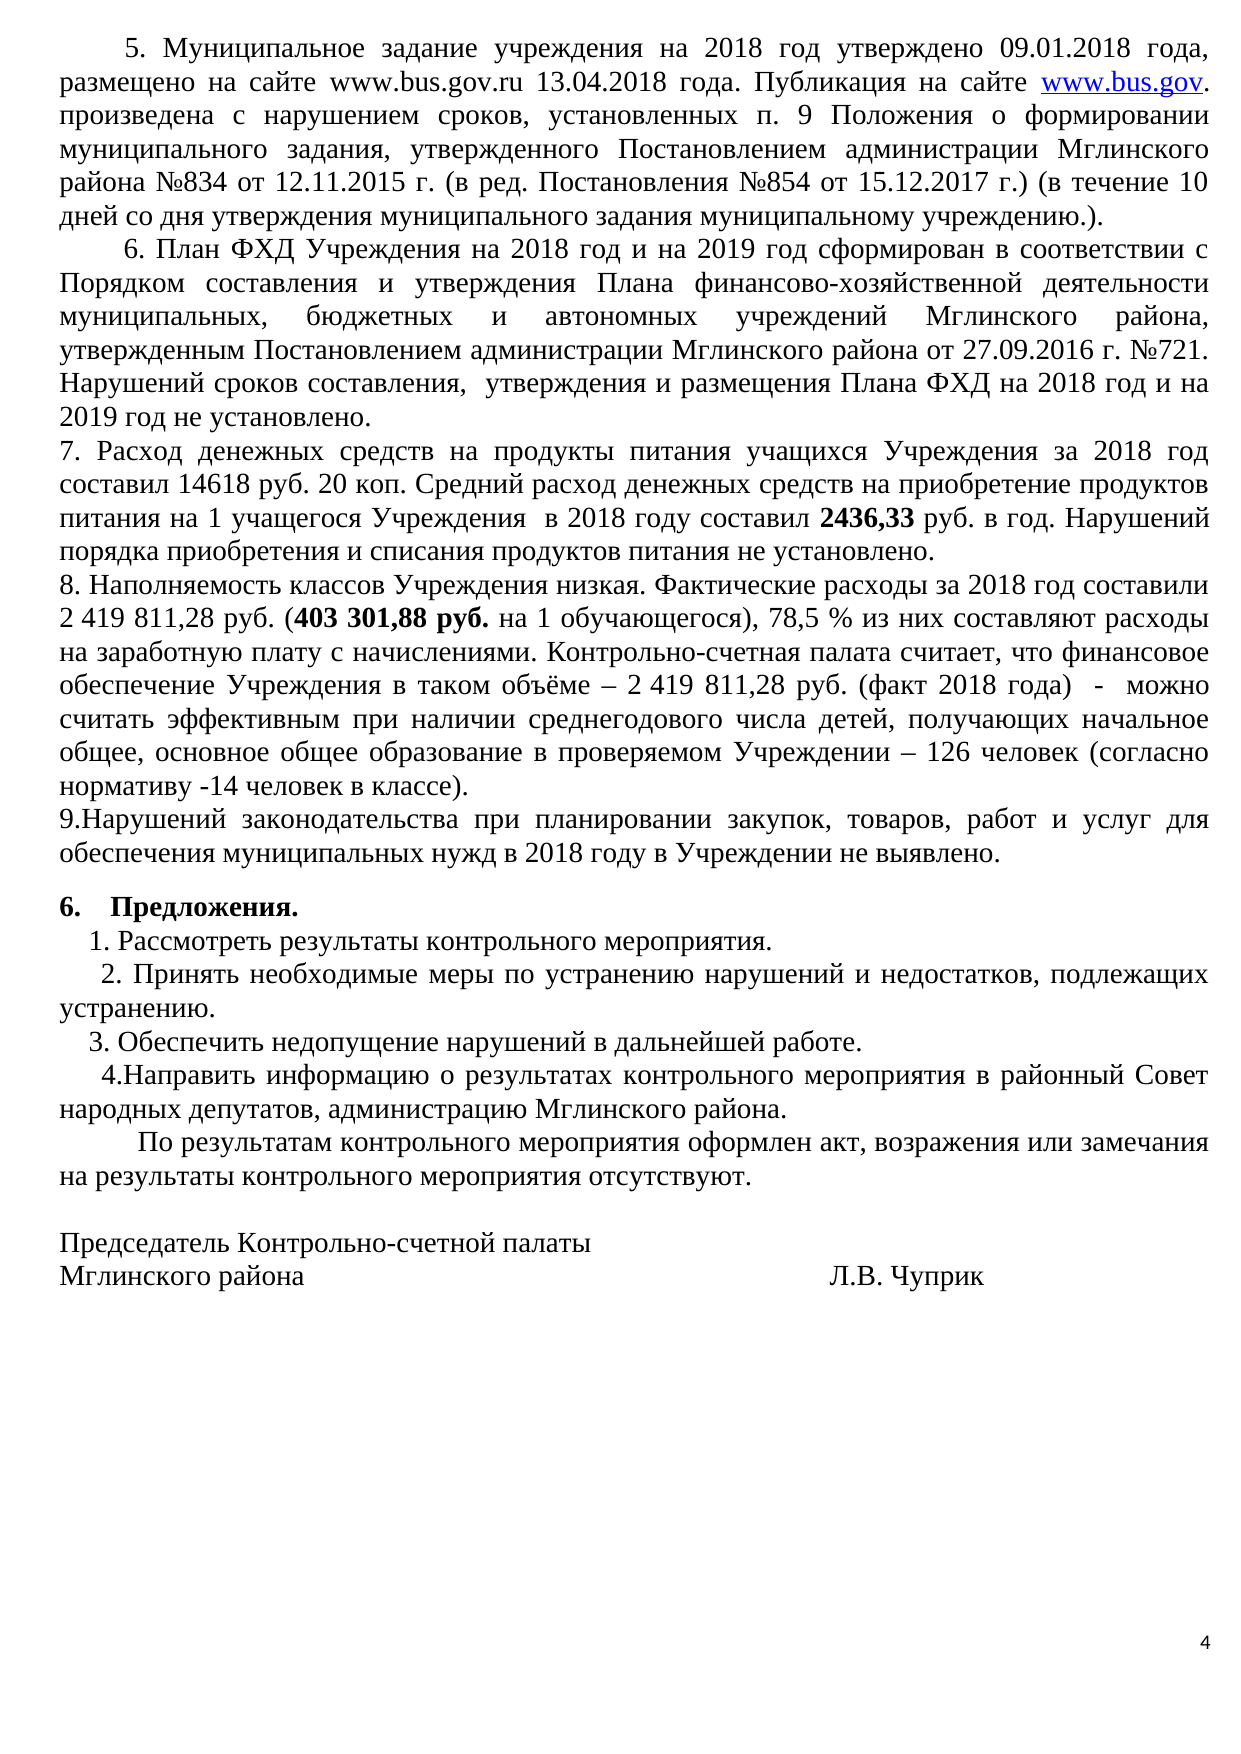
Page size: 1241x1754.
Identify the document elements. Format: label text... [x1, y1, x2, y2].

text 6. План ФХД Учреждения на 2018 год и на 2019 год сформирован в соответствии с Порядком составления и утверждения Плана финансово-хозяйственной деятельности муниципальных, бюджетных и автономных учреждений Мглинского района, утвержденным Постановлением администрации Мглинского района от 27.09.2016 г. №721. Нарушений сроков составления, утверждения и размещения Плана ФХД на 2018 год и на 2019 год не установлено. [59, 231, 1210, 433]
text 3. Обеспечить недопущение нарушений в дальнейшей работе. [59, 1024, 1210, 1057]
text Мглинского района Л.В. Чуприк [59, 1258, 1210, 1292]
text 5. Муниципальное задание учреждения на 2018 год утверждено 09.01.2018 года, размещено на сайте www.bus.gov.ru 13.04.2018 года. Публикация на сайте www.bus.gov. произведена с нарушением сроков, установленных п. 9 Положения о формировании муниципального задания, утвержденного Постановлением администрации Мглинского района №834 от 12.11.2015 г. (в ред. Постановления №854 от 15.12.2017 г.) (в течение 10 дней со дня утверждения муниципального задания муниципальному учреждению.). [59, 30, 1210, 231]
text 4.Направить информацию о результатах контрольного мероприятия в районный Совет народных депутатов, администрацию Мглинского района. [59, 1057, 1210, 1124]
text 7. Расход денежных средств на продукты питания учащихся Учреждения за 2018 год составил 14618 руб. 20 коп. Средний расход денежных средств на приобретение продуктов питания на 1 учащегося Учреждения в 2018 году составил 2436,33 руб. в год. Нарушений порядка приобретения и списания продуктов питания не установлено. [59, 433, 1210, 567]
text 8. Наполняемость классов Учреждения низкая. Фактические расходы за 2018 год составили 2 419 811,28 руб. (403 301,88 руб. на 1 обучающегося), 78,5 % из них составляют расходы на заработную плату с начислениями. Контрольно-счетная палата считает, что финансовое обеспечение Учреждения в таком объёме – 2 419 811,28 руб. (факт 2018 года) - можно считать эффективным при наличии среднегодового числа детей, получающих начальное общее, основное общее образование в проверяемом Учреждении – 126 человек (согласно нормативу -14 человек в классе). [59, 567, 1210, 802]
text 1. Рассмотреть результаты контрольного мероприятия. [59, 923, 1210, 957]
text 6. Предложения. [59, 889, 1210, 923]
text 9.Нарушений законодательства при планировании закупок, товаров, работ и услуг для обеспечения муниципальных нужд в 2018 году в Учреждении не выявлено. [59, 802, 1210, 869]
text Председатель Контрольно-счетной палаты [59, 1225, 1210, 1258]
text 2. Принять необходимые меры по устранению нарушений и недостатков, подлежащих устранению. [59, 957, 1210, 1024]
text По результатам контрольного мероприятия оформлен акт, возражения или замечания на результаты контрольного мероприятия отсутствуют. [59, 1124, 1210, 1191]
